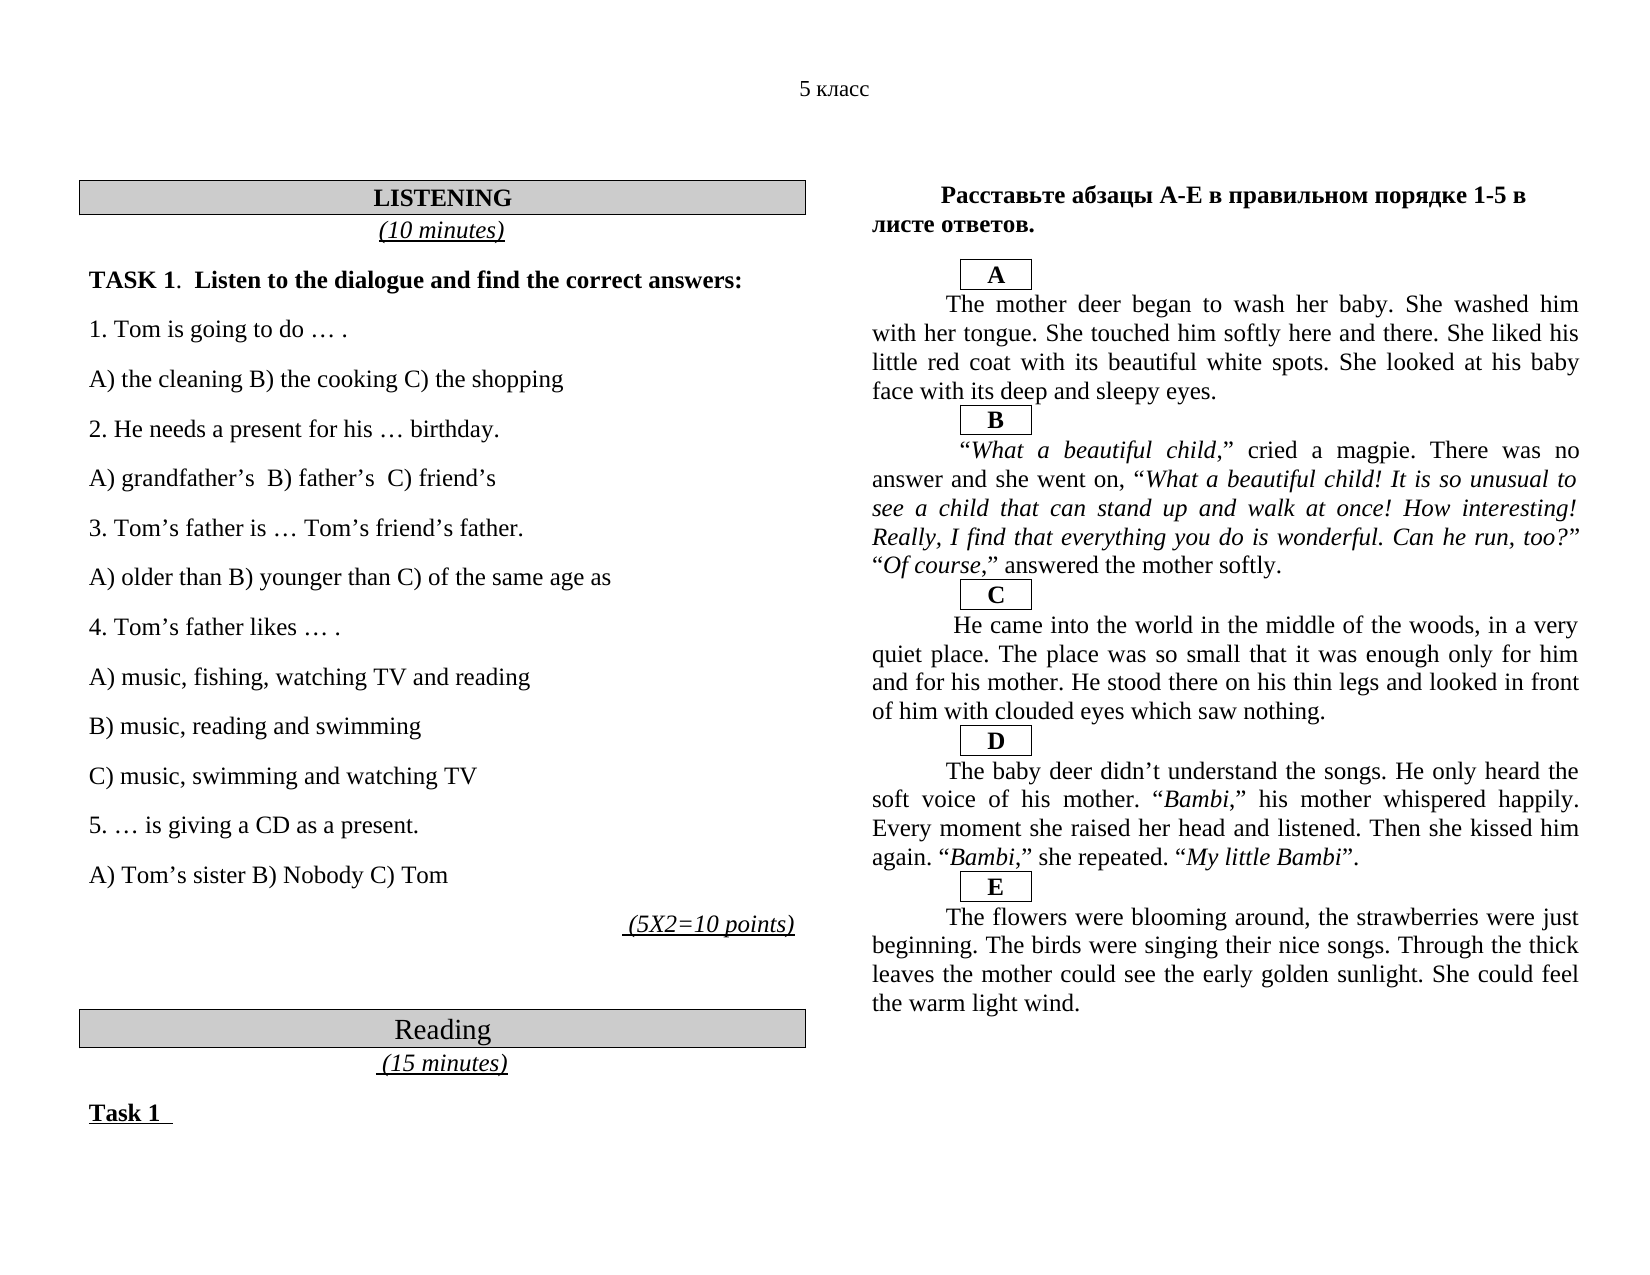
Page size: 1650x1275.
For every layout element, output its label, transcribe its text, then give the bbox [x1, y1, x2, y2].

table_header A [961, 260, 1031, 288]
text 3. Tom’s father is … Tom’s friend’s father. [89, 513, 797, 542]
text The mother deer began to wash her baby. She washed him with her tongue. She touched him softly here and there. She liked his little red coat with its beautiful white spots. She looked at his baby face with its deep and sleepy eyes. [872, 289, 1580, 404]
text 5. … is giving a CD as a present. [89, 810, 797, 839]
text B) music, reading and swimming [89, 711, 797, 740]
text Reading [80, 1010, 805, 1047]
text The baby deer didn’t understand the songs. He only heard the soft voice of his mother. “Bambi,” his mother whispered happily. Every moment she raised her head and listened. Then she kissed him again. “Bambi,” she repeated. “My little Bambi”. [872, 756, 1580, 871]
table_header D [961, 726, 1031, 755]
text A) the cleaning B) the cooking C) the shopping [89, 364, 797, 393]
text 1. Tom is going to do … . [89, 314, 797, 343]
text 4. Tom’s father likes … . [89, 612, 797, 641]
text (15 minutes) [89, 1048, 797, 1077]
text He came into the world in the middle of the woods, in a very quiet place. The place was so small that it was enough only for him and for his mother. He stood there on his thin legs and looked in front of him with clouded eyes which saw nothing. [872, 610, 1580, 725]
text Task 1 [89, 1098, 797, 1127]
table_header E [961, 872, 1031, 901]
text A) music, fishing, watching TV and reading [89, 662, 797, 690]
text A) older than B) younger than C) of the same age as [89, 562, 797, 591]
text A) Tom’s sister B) Nobody C) Tom [89, 860, 797, 889]
text The flowers were blooming around, the strawberries were just beginning. The birds were singing their nice songs. Through the thick leaves the mother could see the early golden sunlight. She could feel the warm light wind. [872, 902, 1580, 1017]
text “What a beautiful child,” cried a magpie. There was no answer and she went on, “What a beautiful child! It is so unusual to see a child that can stand up and walk at once! How interesting! Really, I find that everything you do is wonderful. Can he run, too?” “Of course,” answered the mother softly. [872, 435, 1580, 579]
text LISTENING [80, 181, 805, 214]
text (5X2=10 points) [89, 909, 797, 938]
text C) music, swimming and watching TV [89, 761, 797, 789]
text A) grandfather’s B) father’s C) friend’s [89, 463, 797, 492]
table_header B [961, 406, 1031, 434]
text TASK 1. Listen to the dialogue and find the correct answers: [89, 265, 797, 294]
table_header C [961, 580, 1031, 609]
text Расставьте абзацы A-E в правильном порядке 1-5 в листе ответов. [872, 180, 1580, 238]
text (10 minutes) [89, 215, 797, 244]
text 2. He needs a present for his … birthday. [89, 414, 797, 442]
